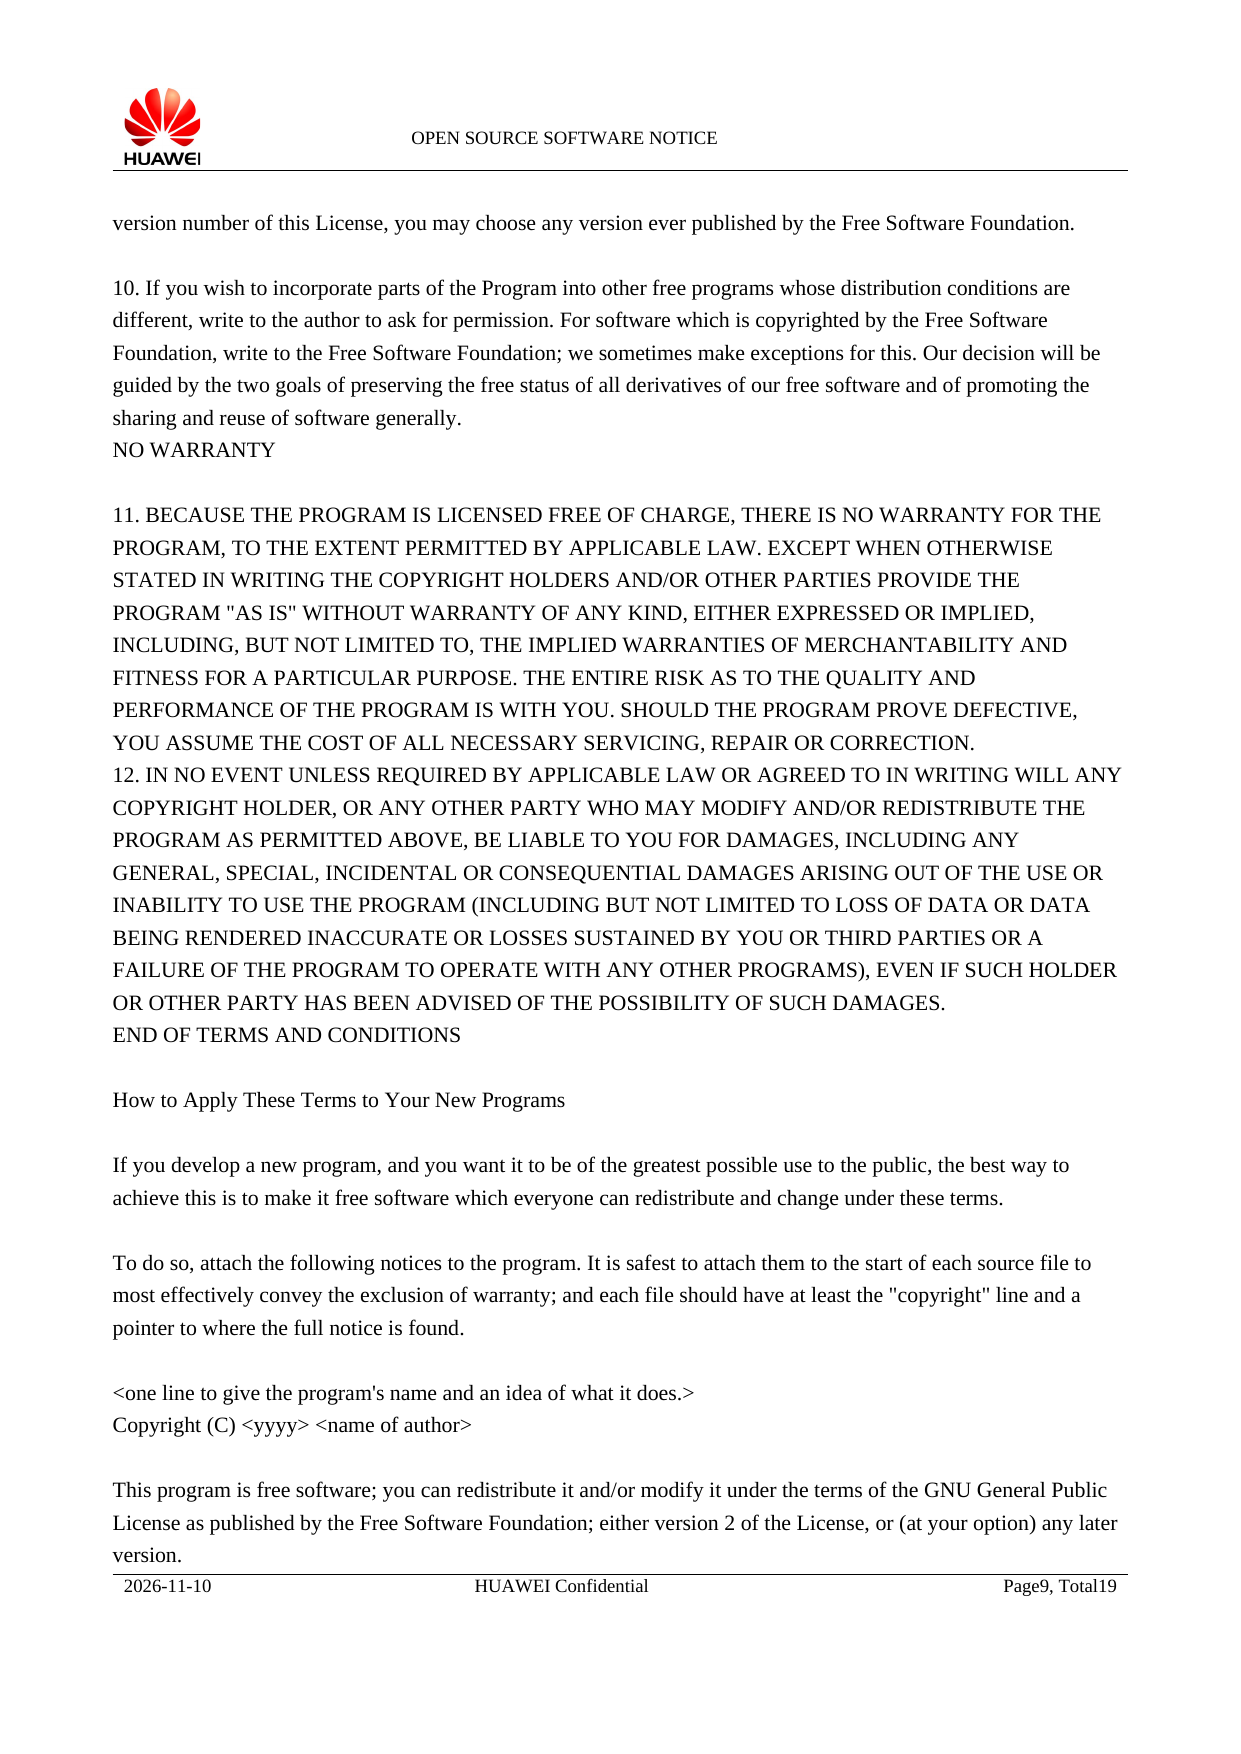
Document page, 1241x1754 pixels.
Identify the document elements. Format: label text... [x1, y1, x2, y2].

picture [124, 88, 201, 165]
